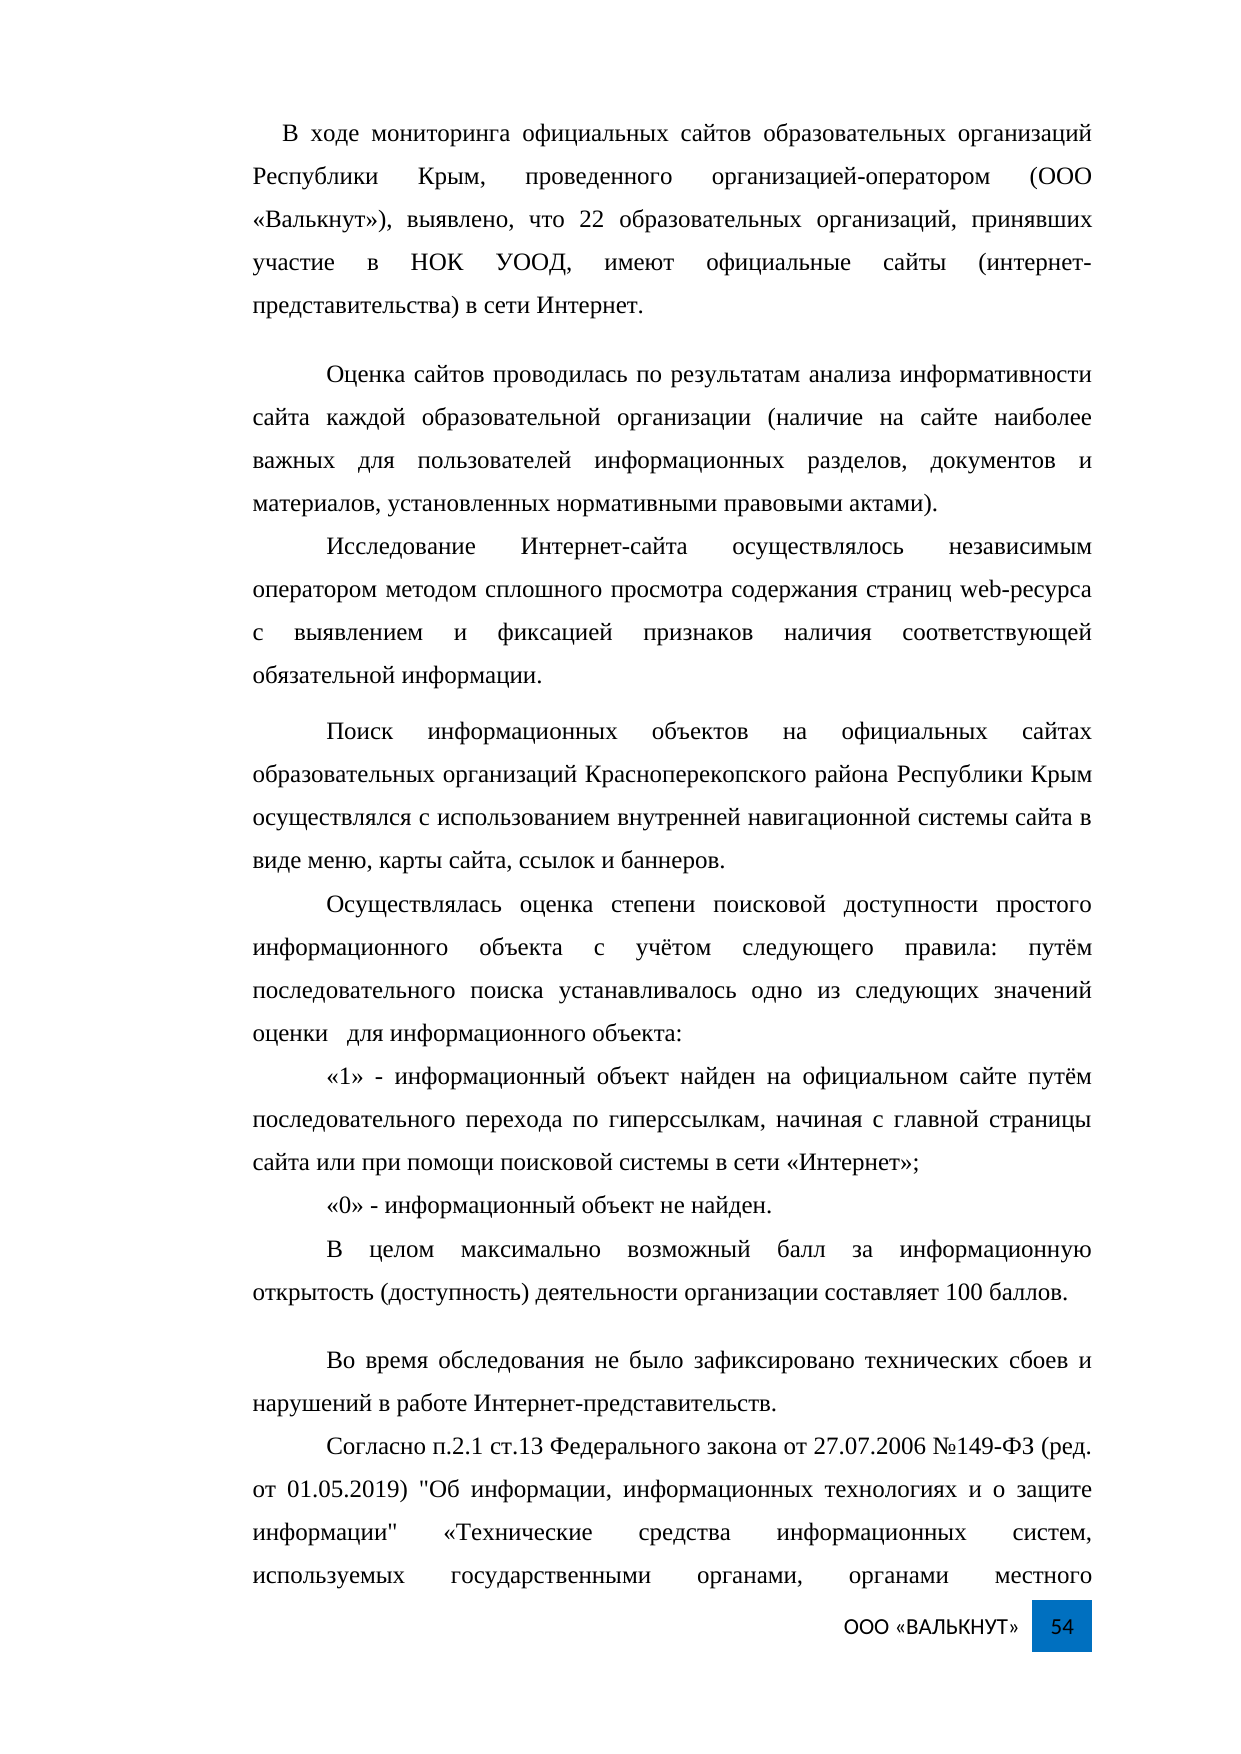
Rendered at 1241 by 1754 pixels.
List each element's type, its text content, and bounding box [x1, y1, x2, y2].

text «0» - информационный объект не найден. [252, 1191, 1092, 1219]
text Исследование Интернет-сайта осуществлялось независимым оператором методом сплошного просмотра содержания страниц web-ресурса с выявлением и фиксацией признаков наличия соответствующей обязательной информации. [252, 531, 1092, 689]
text Оценка сайтов проводилась по результатам анализа информативности сайта каждой образовательной организации (наличие на сайте наиболее важных для пользователей информационных разделов, документов и материалов, установленных нормативными правовыми актами). [252, 359, 1092, 517]
text «1» - информационный объект найден на официальном сайте путём последовательного перехода по гиперссылкам, начиная с главной страницы сайта или при помощи поисковой системы в сети «Интернет»; [252, 1061, 1092, 1176]
text Осуществлялась оценка степени поисковой доступности простого информационного объекта с учётом следующего правила: путём последовательного поиска устанавливалось одно из следующих значений оценки для информационного объекта: [252, 889, 1092, 1047]
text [252, 1431, 1092, 1589]
text Поиск информационных объектов на официальных сайтах образовательных организаций Красноперекопского района Республики Крым осуществлялся с использованием внутренней навигационной системы сайта в виде меню, карты сайта, ссылок и баннеров. [252, 716, 1092, 874]
text В ходе мониторинга официальных сайтов образовательных организаций Республики Крым, проведенного организацией-оператором (ООО «Валькнут»), выявлено, что 22 образовательных организаций, принявших участие в НОК УООД, имеют официальные сайты (интернет-представительства) в сети Интернет. [252, 118, 1092, 319]
text Во время обследования не было зафиксировано технических сбоев и нарушений в работе Интернет-представительств. [252, 1345, 1092, 1417]
text В целом максимально возможный балл за информационную открытость (доступность) деятельности организации составляет 100 баллов. [252, 1234, 1092, 1306]
